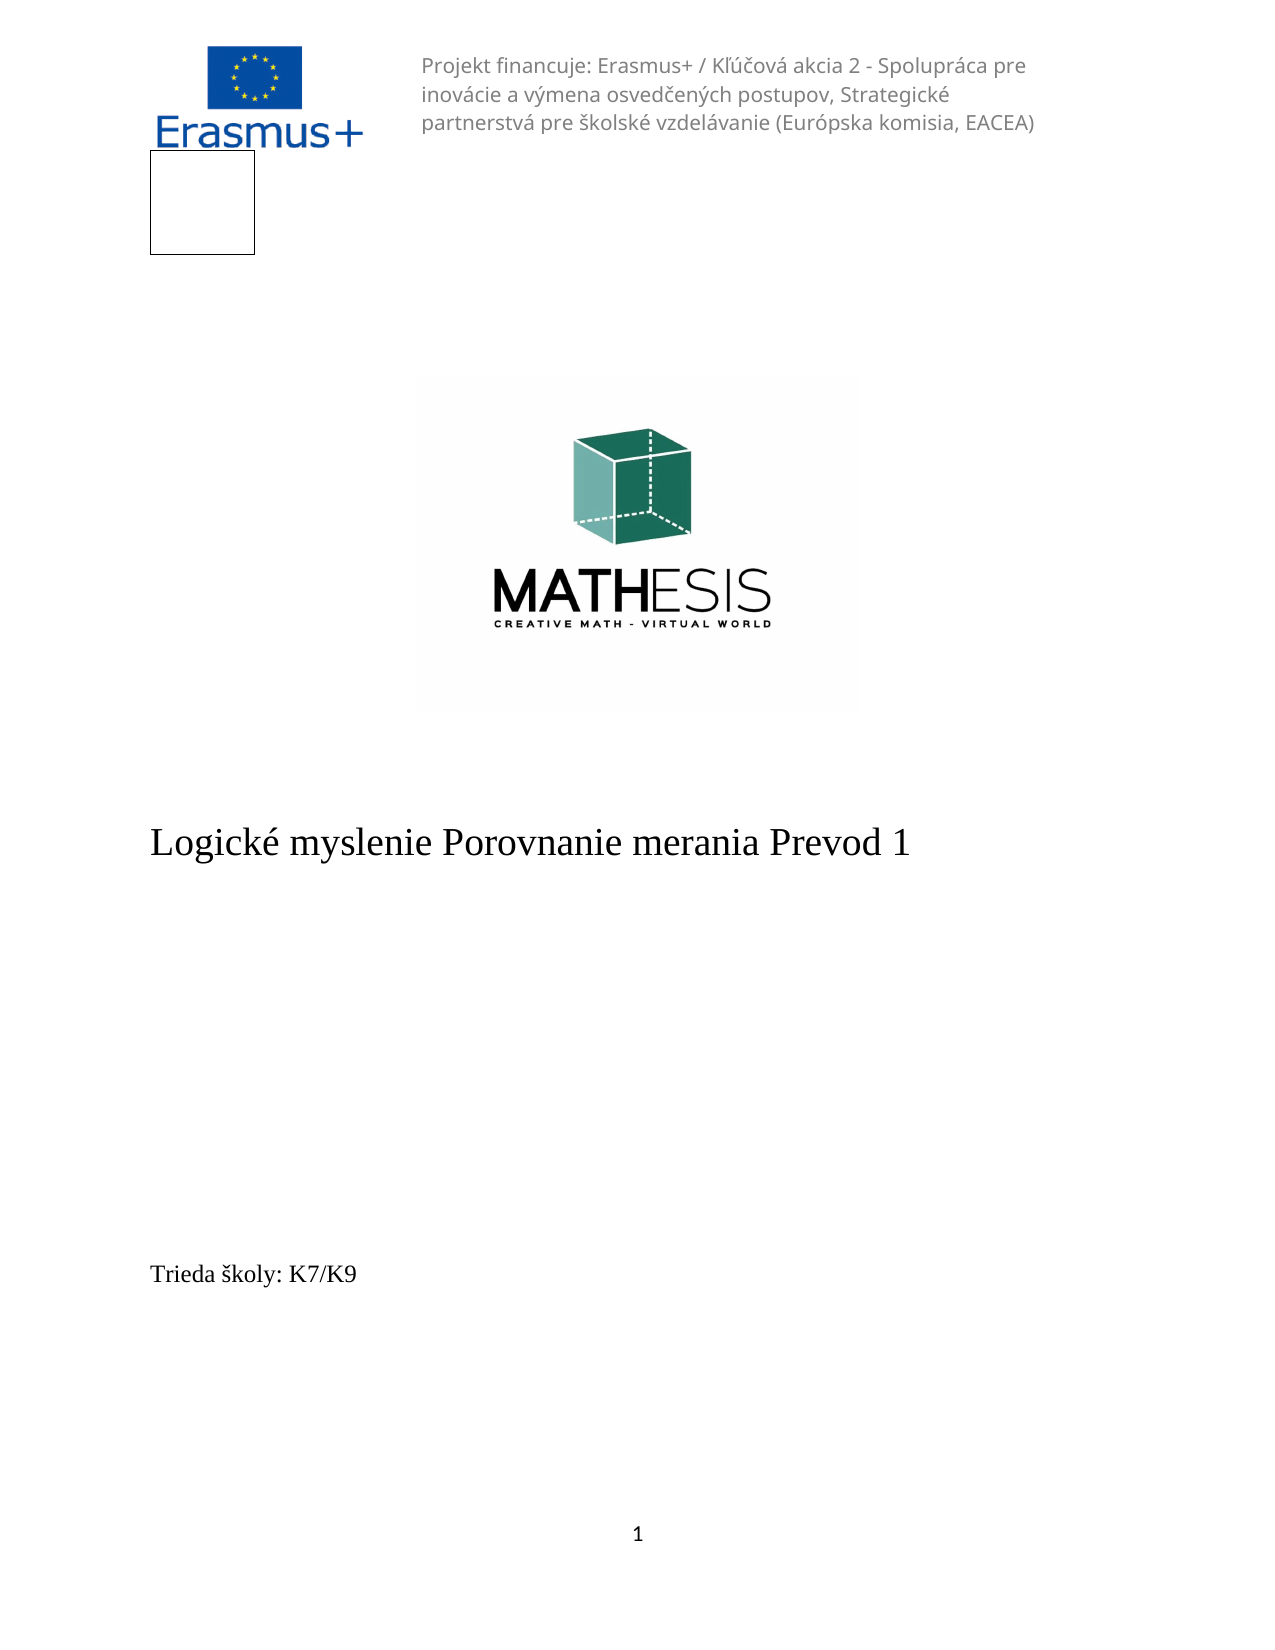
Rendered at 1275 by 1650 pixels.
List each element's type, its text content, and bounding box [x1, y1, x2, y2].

text Logické myslenie Porovnanie merania Prevod 1 [150, 818, 1092, 863]
text Trieda školy: K7/K9 [150, 1259, 1125, 1288]
picture [415, 378, 860, 711]
picture [150, 28, 366, 150]
